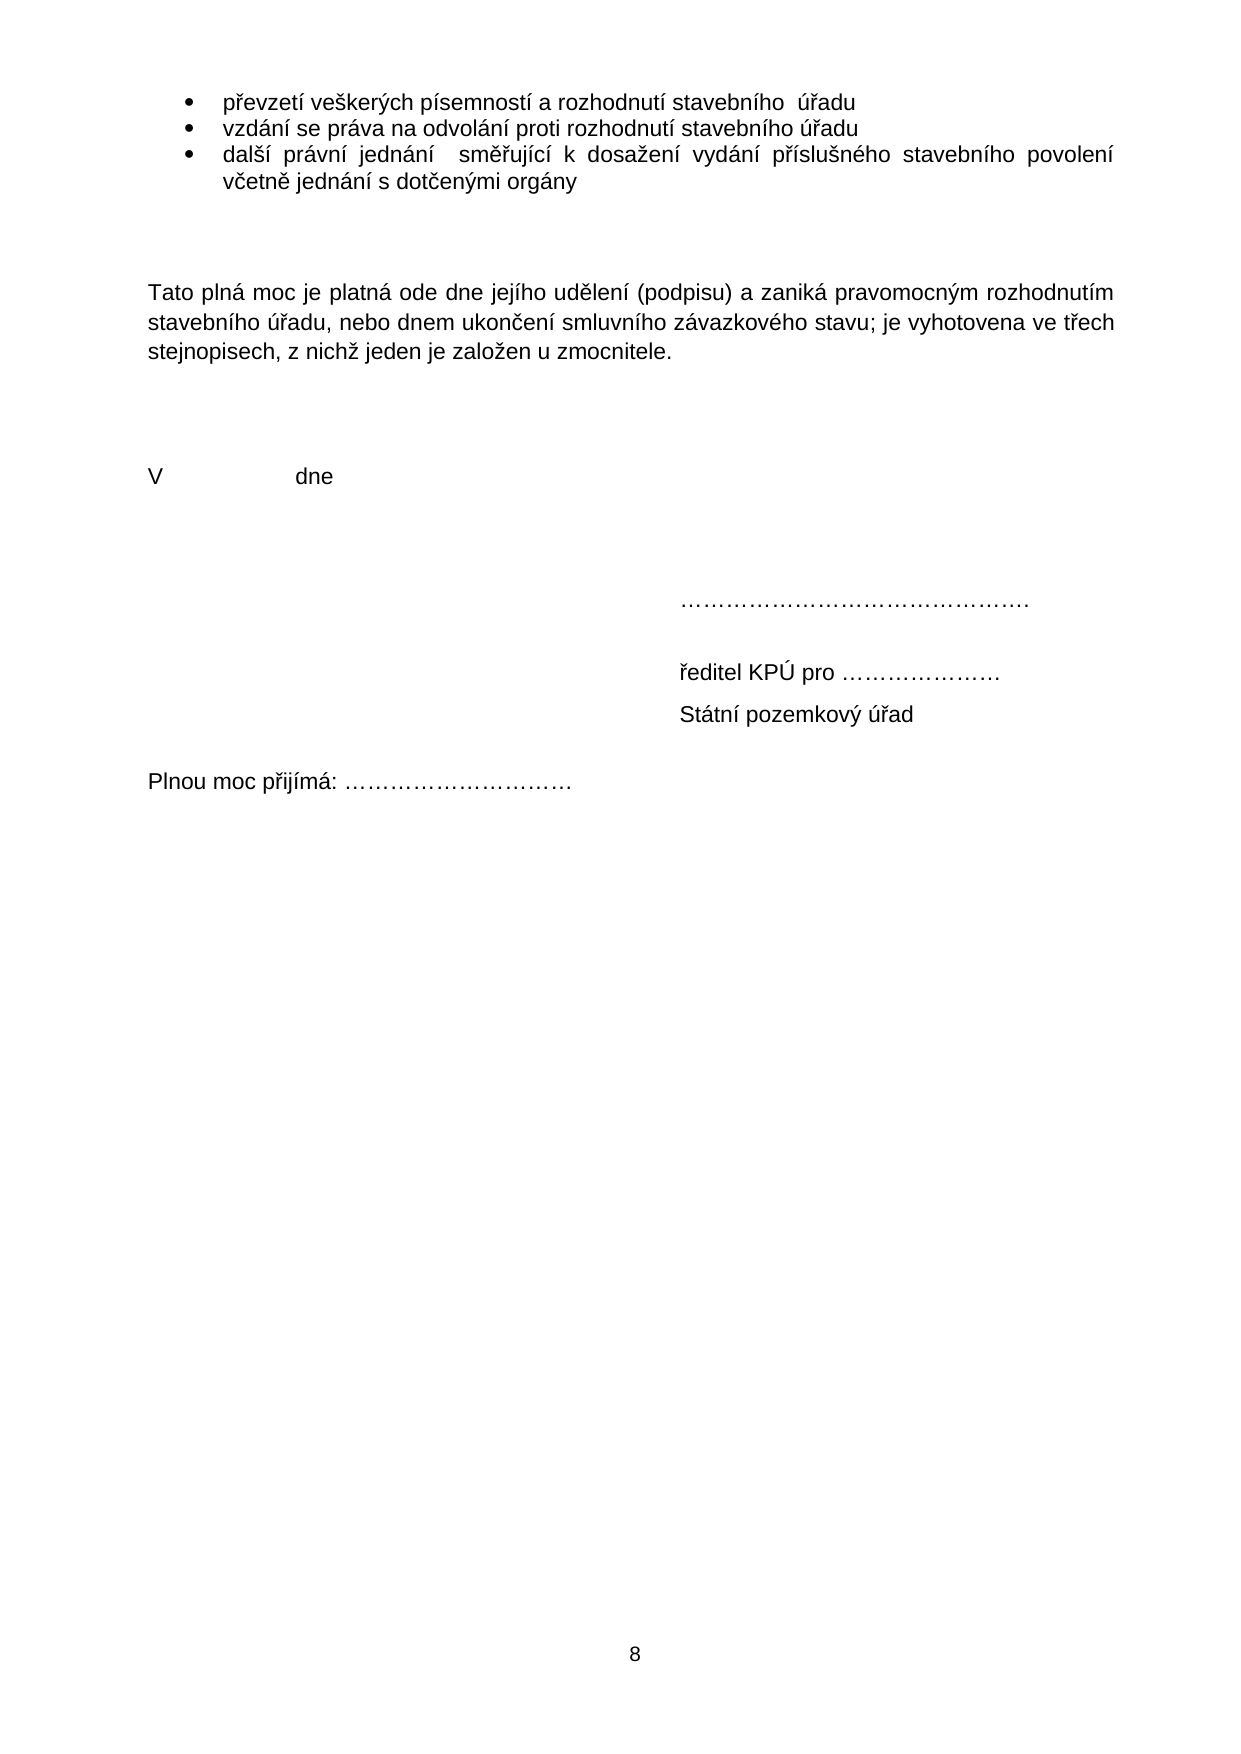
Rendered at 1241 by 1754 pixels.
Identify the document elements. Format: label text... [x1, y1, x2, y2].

text Státní pozemkový úřad [679, 701, 1122, 728]
text Tato plná moc je platná ode dne jejího udělení (podpisu) a zaniká pravomocným rozhodnutím stavebního úřadu, nebo dnem ukončení smluvního závazkového stavu; je vyhotovena ve třech stejnopisech, z nichž jeden je založen u zmocnitele. [148, 277, 1115, 365]
list další právní jednání směřující k dosažení vydání příslušného stavebního povolení včetně jednání s dotčenými orgány [185, 141, 1115, 194]
list převzetí veškerých písemností a rozhodnutí stavebního úřadu [185, 89, 1115, 115]
text ………………………………………. [679, 586, 1122, 642]
list vzdání se práva na odvolání proti rozhodnutí stavebního úřadu [185, 115, 1115, 141]
text V dne [148, 461, 1115, 490]
text ředitel KPÚ pro ………………… [679, 659, 1122, 685]
text Plnou moc přijímá: ………………………… [148, 768, 1122, 794]
